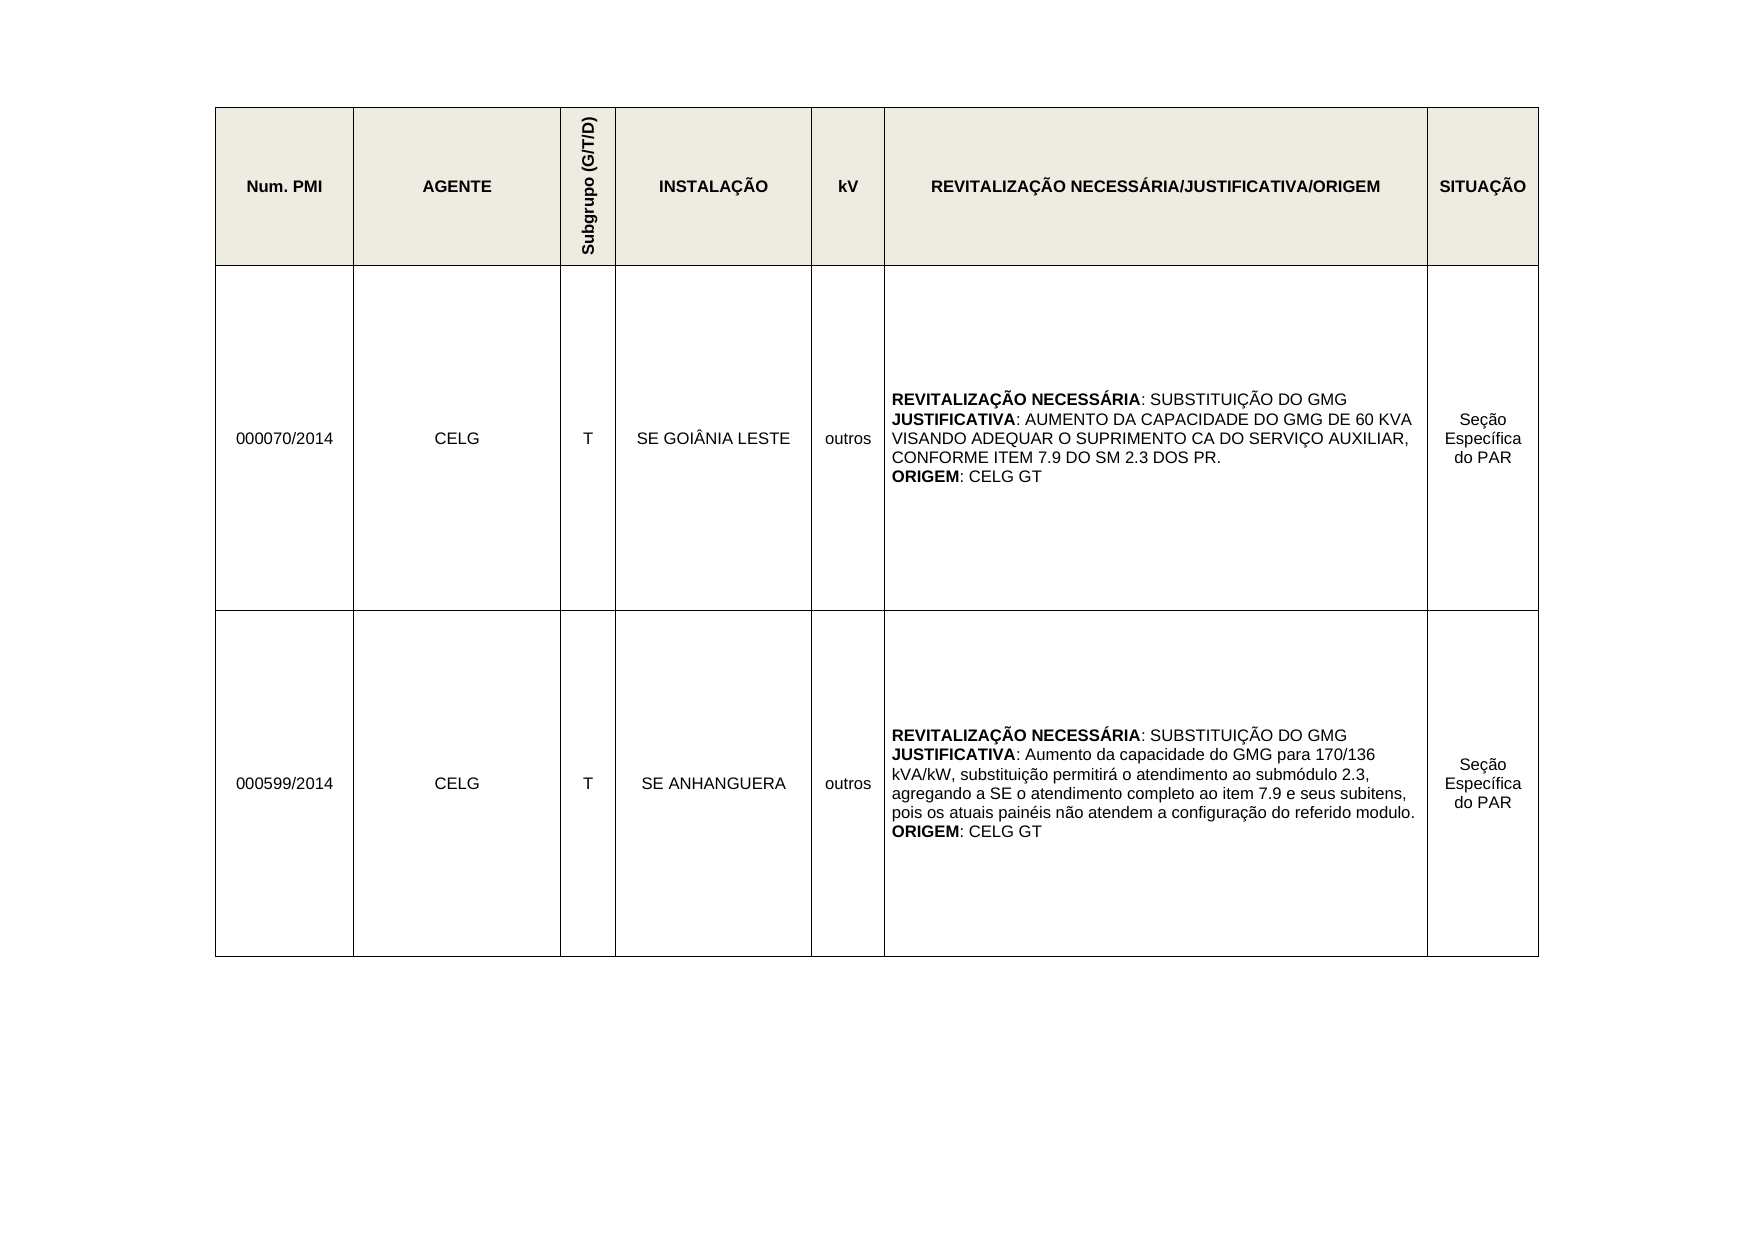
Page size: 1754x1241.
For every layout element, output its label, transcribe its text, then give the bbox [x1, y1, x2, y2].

table_cell SE ANHANGUERA [616, 611, 811, 956]
table_cell REVITALIZAÇÃO NECESSÁRIA: SUBSTITUIÇÃO DO GMG JUSTIFICATIVA: Aumento da capacidade do GMG para 170/136 kVA/kW, substituição permitirá o atendimento ao submódulo 2.3, agregando a SE o atendimento completo ao item 7.9 e seus subitens, pois os atuais painéis não atendem a configuração do referido modulo. ORIGEM: CELG GT [885, 611, 1427, 956]
table_cell CELG [354, 266, 560, 610]
table_header Subgrupo (G/T/D) [561, 108, 615, 265]
table_cell CELG [354, 611, 560, 956]
table_header REVITALIZAÇÃO NECESSÁRIA/JUSTIFICATIVA/ORIGEM [885, 108, 1427, 265]
table_header SITUAÇÃO [1428, 108, 1538, 265]
table_header Num. PMI [216, 108, 353, 265]
table_cell REVITALIZAÇÃO NECESSÁRIA: SUBSTITUIÇÃO DO GMG JUSTIFICATIVA: AUMENTO DA CAPACIDADE DO GMG DE 60 KVA VISANDO ADEQUAR O SUPRIMENTO CA DO SERVIÇO AUXILIAR, CONFORME ITEM 7.9 DO SM 2.3 DOS PR. ORIGEM: CELG GT [885, 266, 1427, 610]
table_cell SE GOIÂNIA LESTE [616, 266, 811, 610]
table_header kV [812, 108, 884, 265]
table_cell Seção Específica do PAR [1428, 266, 1538, 610]
table_cell T [561, 266, 615, 610]
table_cell 000070/2014 [216, 266, 353, 610]
table_cell 000599/2014 [216, 611, 353, 956]
table_header AGENTE [354, 108, 560, 265]
table_cell outros [812, 611, 884, 956]
table_cell T [561, 611, 615, 956]
table_header INSTALAÇÃO [616, 108, 811, 265]
table_cell Seção Específica do PAR [1428, 611, 1538, 956]
table_cell outros [812, 266, 884, 610]
